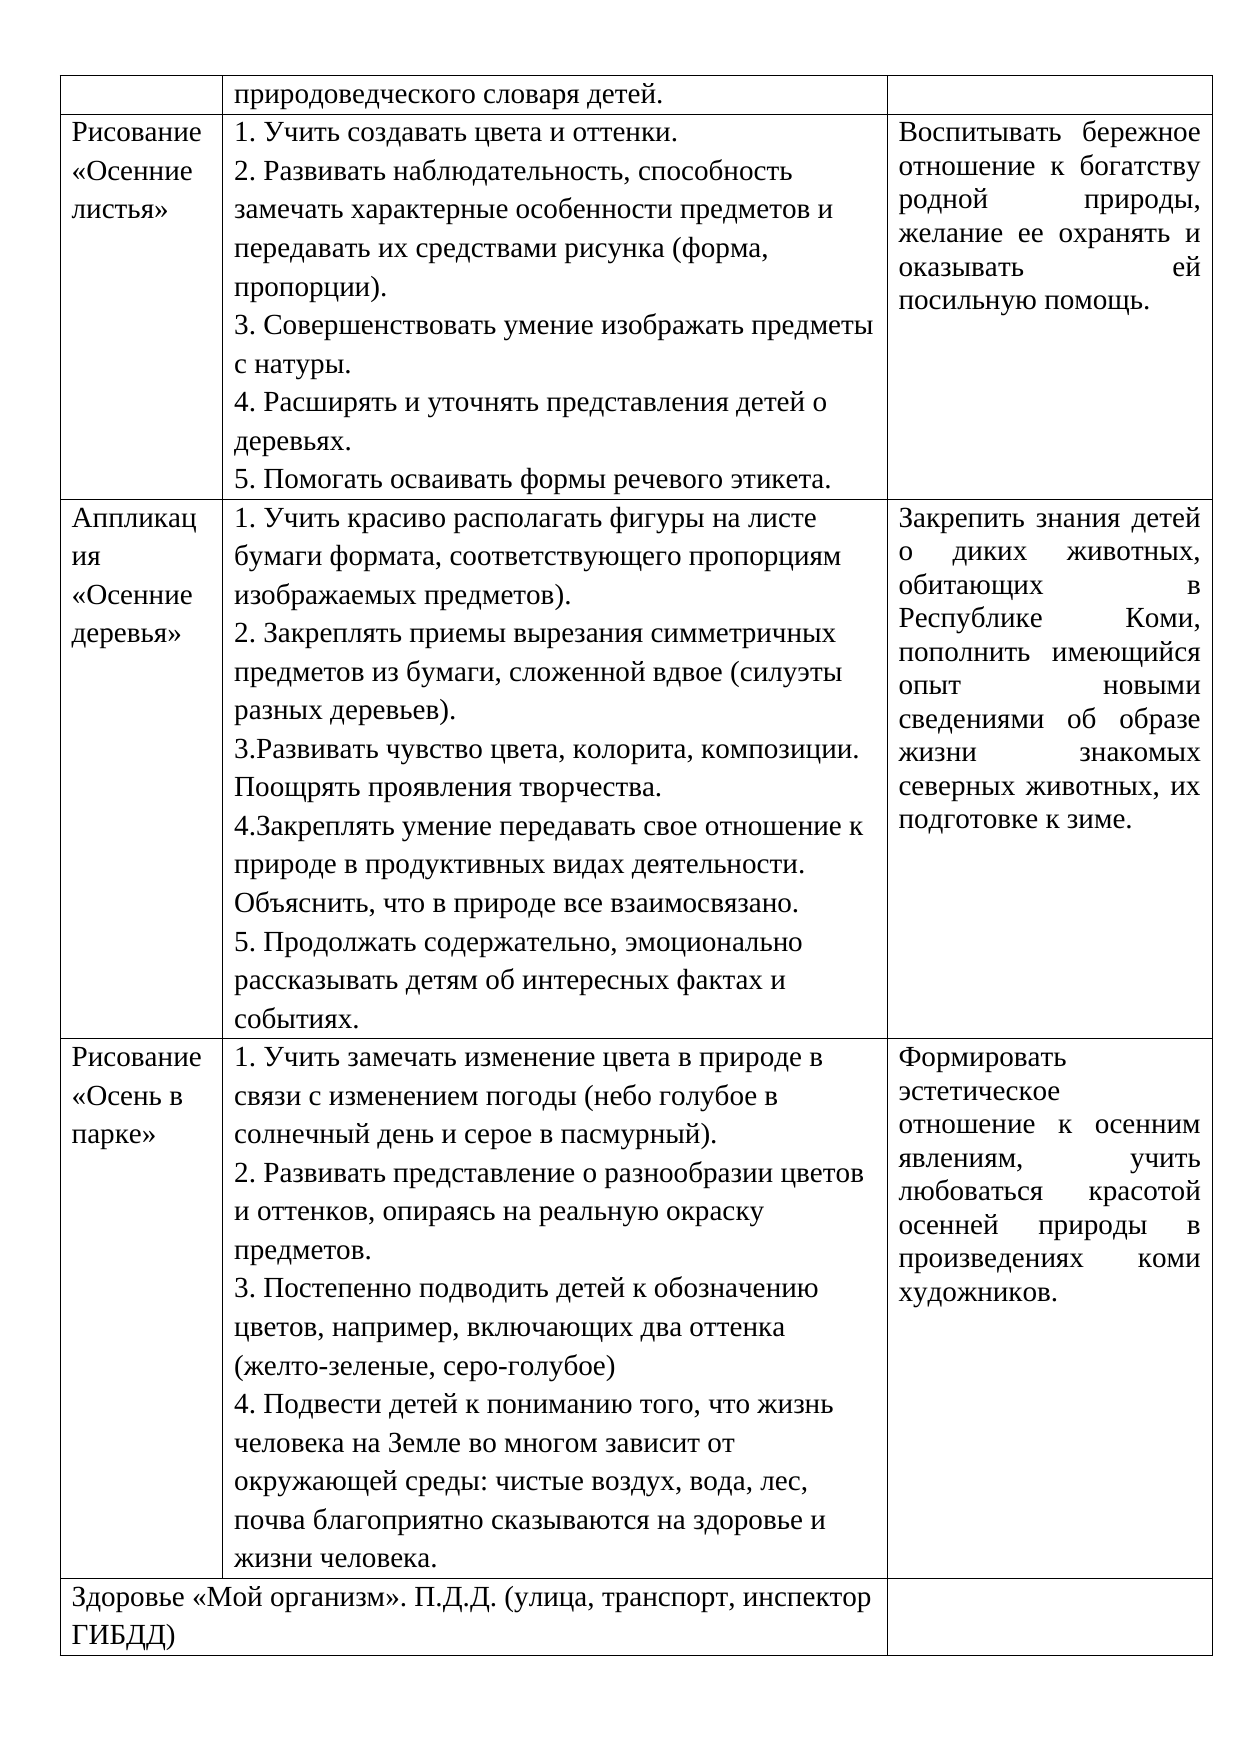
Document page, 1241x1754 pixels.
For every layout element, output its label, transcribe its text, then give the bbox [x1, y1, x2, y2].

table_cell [888, 76, 1212, 113]
table_cell Закрепить знания детей о диких животных, обитающих в Республике Коми, пополнить имеющийся опыт новыми сведениями об образе жизни знакомых северных животных, их подготовке к зиме. [888, 500, 1212, 1038]
table_cell Воспитывать бережное отношение к богатству родной природы, желание ее охранять и оказывать ей посильную помощь. [888, 115, 1212, 499]
table_cell Аппликация «Осенние деревья» [61, 500, 222, 1038]
table_cell Формировать эстетическое отношение к осенним явлениям, учить любоваться красотой осенней природы в произведениях коми художников. [888, 1039, 1212, 1578]
table_cell 1. Учить красиво располагать фигуры на листе бумаги формата, соответствующего пропорциям изображаемых предметов). 2. Закреплять приемы вырезания симметричных предметов из бумаги, сложенной вдвое (силуэты разных деревьев). 3.Развивать чувство цвета, колорита, композиции. Поощрять проявления творчества. 4.Закреплять умение передавать свое отношение к природе в продуктивных видах деятельности. Объяснить, что в природе все взаимосвязано. 5. Продолжать содержательно, эмоционально рассказывать детям об интересных фактах и событиях. [223, 500, 887, 1038]
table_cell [223, 76, 887, 113]
table_cell Рисование «Осенние листья» [61, 115, 222, 499]
table_cell [888, 1579, 1212, 1655]
table_cell Здоровье «Мой организм». П.Д.Д. (улица, транспорт, инспектор ГИБДД) [61, 1579, 887, 1655]
table_cell Рисование «Осень в парке» [61, 1039, 222, 1578]
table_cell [61, 76, 222, 113]
table_cell 1. Учить замечать изменение цвета в природе в связи с изменением погоды (небо голубое в солнечный день и серое в пасмурный). 2. Развивать представление о разнообразии цветов и оттенков, опираясь на реальную окраску предметов. 3. Постепенно подводить детей к обозначению цветов, например, включающих два оттенка (желто-зеленые, серо-голубое) 4. Подвести детей к пониманию того, что жизнь человека на Земле во многом зависит от окружающей среды: чистые воздух, вода, лес, почва благоприятно сказываются на здоровье и жизни человека. [223, 1039, 887, 1578]
table_cell 1. Учить создавать цвета и оттенки. 2. Развивать наблюдательность, способность замечать характерные особенности предметов и передавать их средствами рисунка (форма, пропорции). 3. Совершенствовать умение изображать предметы с натуры. 4. Расширять и уточнять представления детей о деревьях. 5. Помогать осваивать формы речевого этикета. [223, 115, 887, 499]
